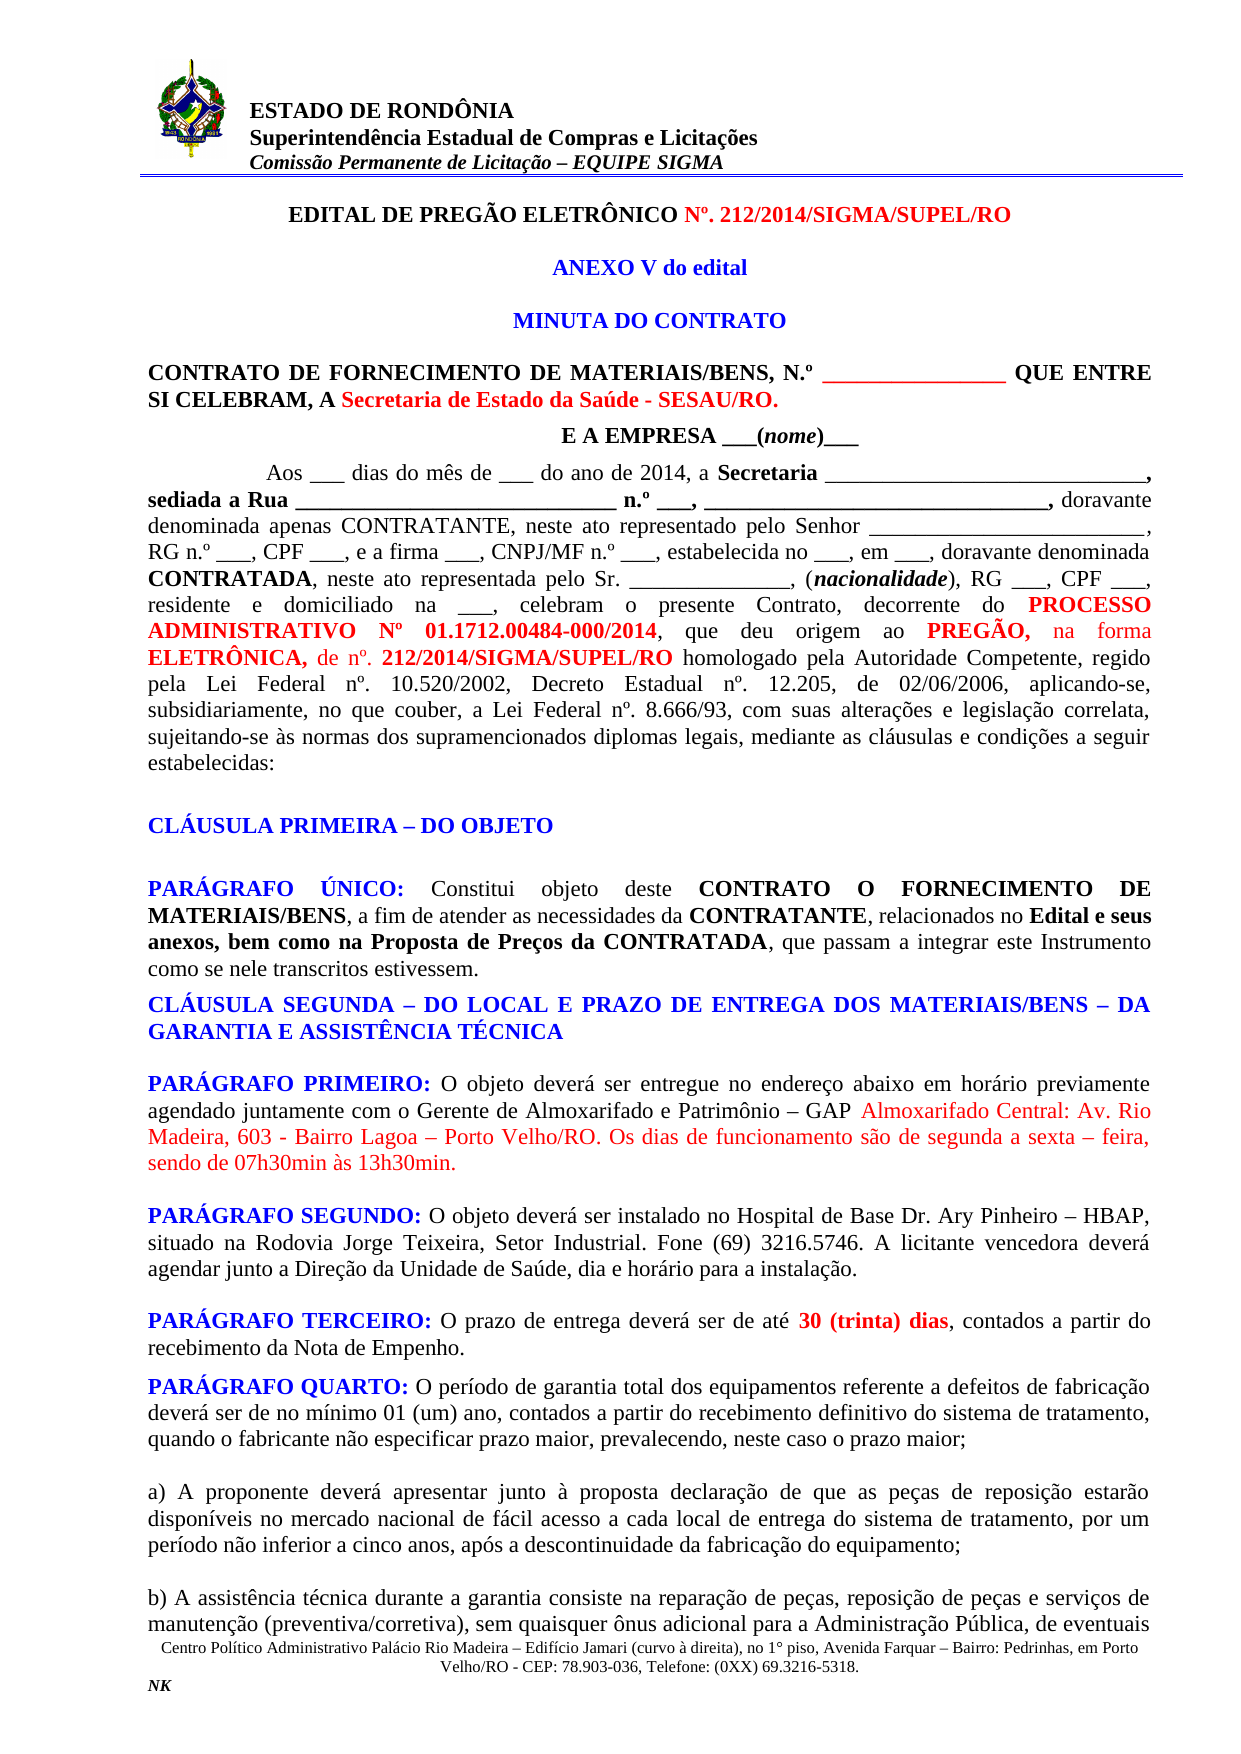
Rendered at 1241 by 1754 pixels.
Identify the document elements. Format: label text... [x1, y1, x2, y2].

text E A EMPRESA ___(nome)___ [561, 423, 1152, 449]
text PARÁGRAFO PRIMEIRO: O objeto deverá ser entregue no endereço abaixo em horário previamente agendado juntamente com o Gerente de Almoxarifado e Patrimônio – GAP Almoxarifado Central: Av. Rio Madeira, 603 - Bairro Lagoa – Porto Velho/RO. Os dias de funcionamento são de segunda a sexta – feira, sendo de 07h30min às 13h30min. [148, 1070, 1152, 1176]
subtitle MINUTA DO CONTRATO [148, 307, 1152, 333]
text PARÁGRAFO SEGUNDO: O objeto deverá ser instalado no Hospital de Base Dr. Ary Pinheiro – HBAP, situado na Rodovia Jorge Teixeira, Setor Industrial. Fone (69) 3216.5746. A licitante vencedora deverá agendar junto a Direção da Unidade de Saúde, dia e horário para a instalação. [148, 1202, 1152, 1281]
text PARÁGRAFO TERCEIRO: O prazo de entrega deverá ser de até 30 (trinta) dias, contados a partir do recebimento da Nota de Empenho. [148, 1308, 1152, 1360]
text a) A proponente deverá apresentar junto à proposta declaração de que as peças de reposição estarão disponíveis no mercado nacional de fácil acesso a cada local de entrega do sistema de tratamento, por um período não inferior a cinco anos, após a descontinuidade da fabricação do equipamento; [148, 1478, 1152, 1557]
text EDITAL DE PREGÃO ELETRÔNICO Nº. 212/2014/SIGMA/SUPEL/RO [148, 201, 1152, 228]
subtitle ANEXO V do edital [148, 254, 1152, 280]
subtitle CLÁUSULA PRIMEIRA – DO OBJETO [148, 812, 1152, 839]
text Aos ___ dias do mês de ___ do ano de 2014, a Secretaria ____________________________, sediada a Rua ____________________________ n.º ___, ______________________________, doravante denominada apenas CONTRATANTE, neste ato representado pelo Senhor ________________________, RG n.º ___, CPF ___, e a firma ___, CNPJ/MF n.º ___, estabelecida no ___, em ___, doravante denominada CONTRATADA, neste ato representada pelo Sr. ______________, (nacionalidade), RG ___, CPF ___, residente e domiciliado na ___, celebram o presente Contrato, decorrente do PROCESSO ADMINISTRATIVO Nº 01.1712.00484-000/2014, que deu origem ao PREGÃO, na forma ELETRÔNICA, de nº. 212/2014/SIGMA/SUPEL/RO homologado pela Autoridade Competente, regido pela Lei Federal nº. 10.520/2002, Decreto Estadual nº. 12.205, de 02/06/2006, aplicando-se, subsidiariamente, no que couber, a Lei Federal nº. 8.666/93, com suas alterações e legislação correlata, sujeitando-se às normas dos supramencionados diplomas legais, mediante as cláusulas e condições a seguir estabelecidas: [148, 459, 1152, 776]
text CONTRATO DE FORNECIMENTO DE MATERIAIS/BENS, N.º ________________ QUE ENTRE SI CELEBRAM, A Secretaria de Estado da Saúde - SESAU/RO. [148, 359, 1152, 412]
picture [155, 59, 228, 159]
text PARÁGRAFO QUARTO: O período de garantia total dos equipamentos referente a defeitos de fabricação deverá ser de no mínimo 01 (um) ano, contados a partir do recebimento definitivo do sistema de tratamento, quando o fabricante não especificar prazo maior, prevalecendo, neste caso o prazo maior; [148, 1373, 1152, 1452]
text CLÁUSULA SEGUNDA – DO LOCAL E PRAZO DE ENTREGA DOS MATERIAIS/BENS – DA GARANTIA E ASSISTÊNCIA TÉCNICA [148, 991, 1152, 1044]
text PARÁGRAFO ÚNICO: Constitui objeto deste CONTRATO O FORNECIMENTO DE MATERIAIS/BENS, a fim de atender as necessidades da CONTRATANTE, relacionados no Edital e seus anexos, bem como na Proposta de Preços da CONTRATADA, que passam a integrar este Instrumento como se nele transcritos estivessem. [148, 876, 1152, 981]
